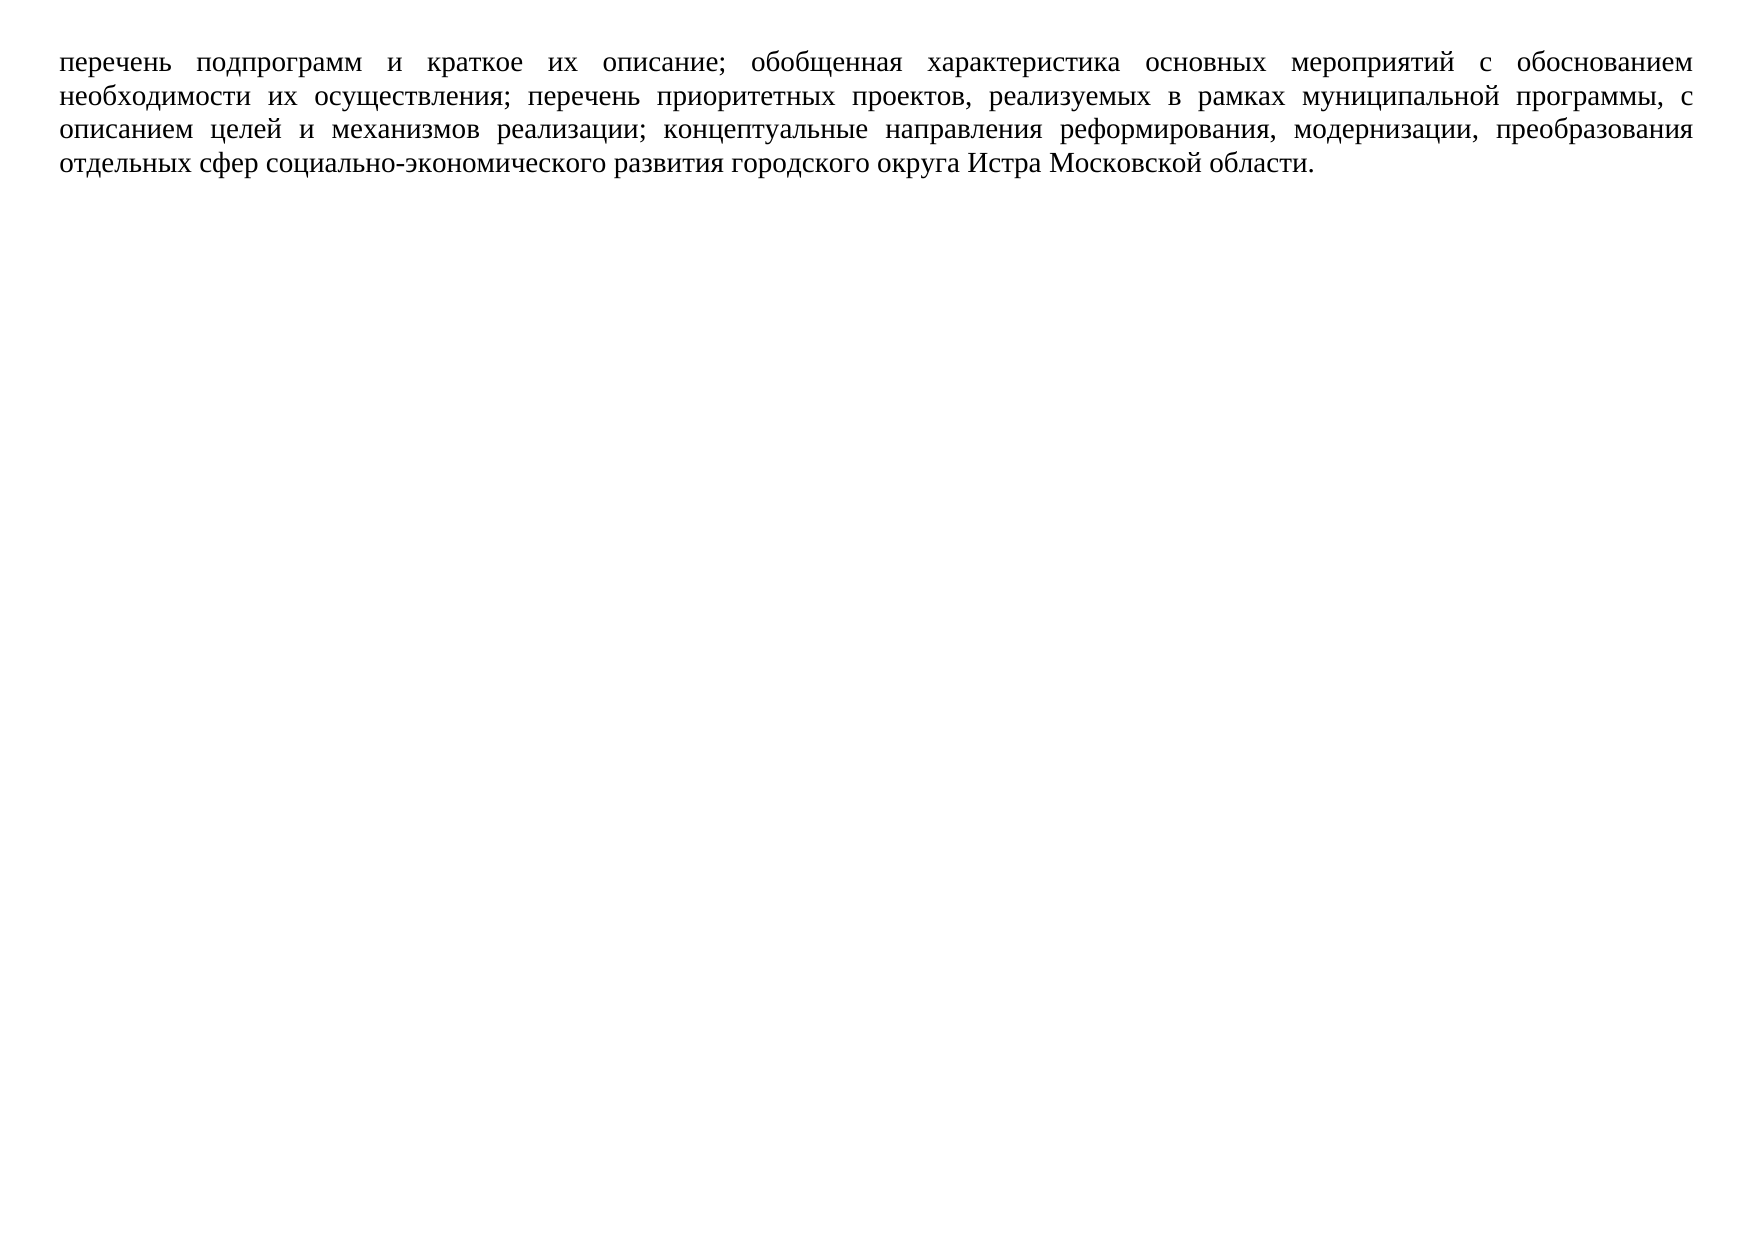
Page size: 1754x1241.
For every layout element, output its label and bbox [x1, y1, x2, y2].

text [59, 44, 1695, 178]
